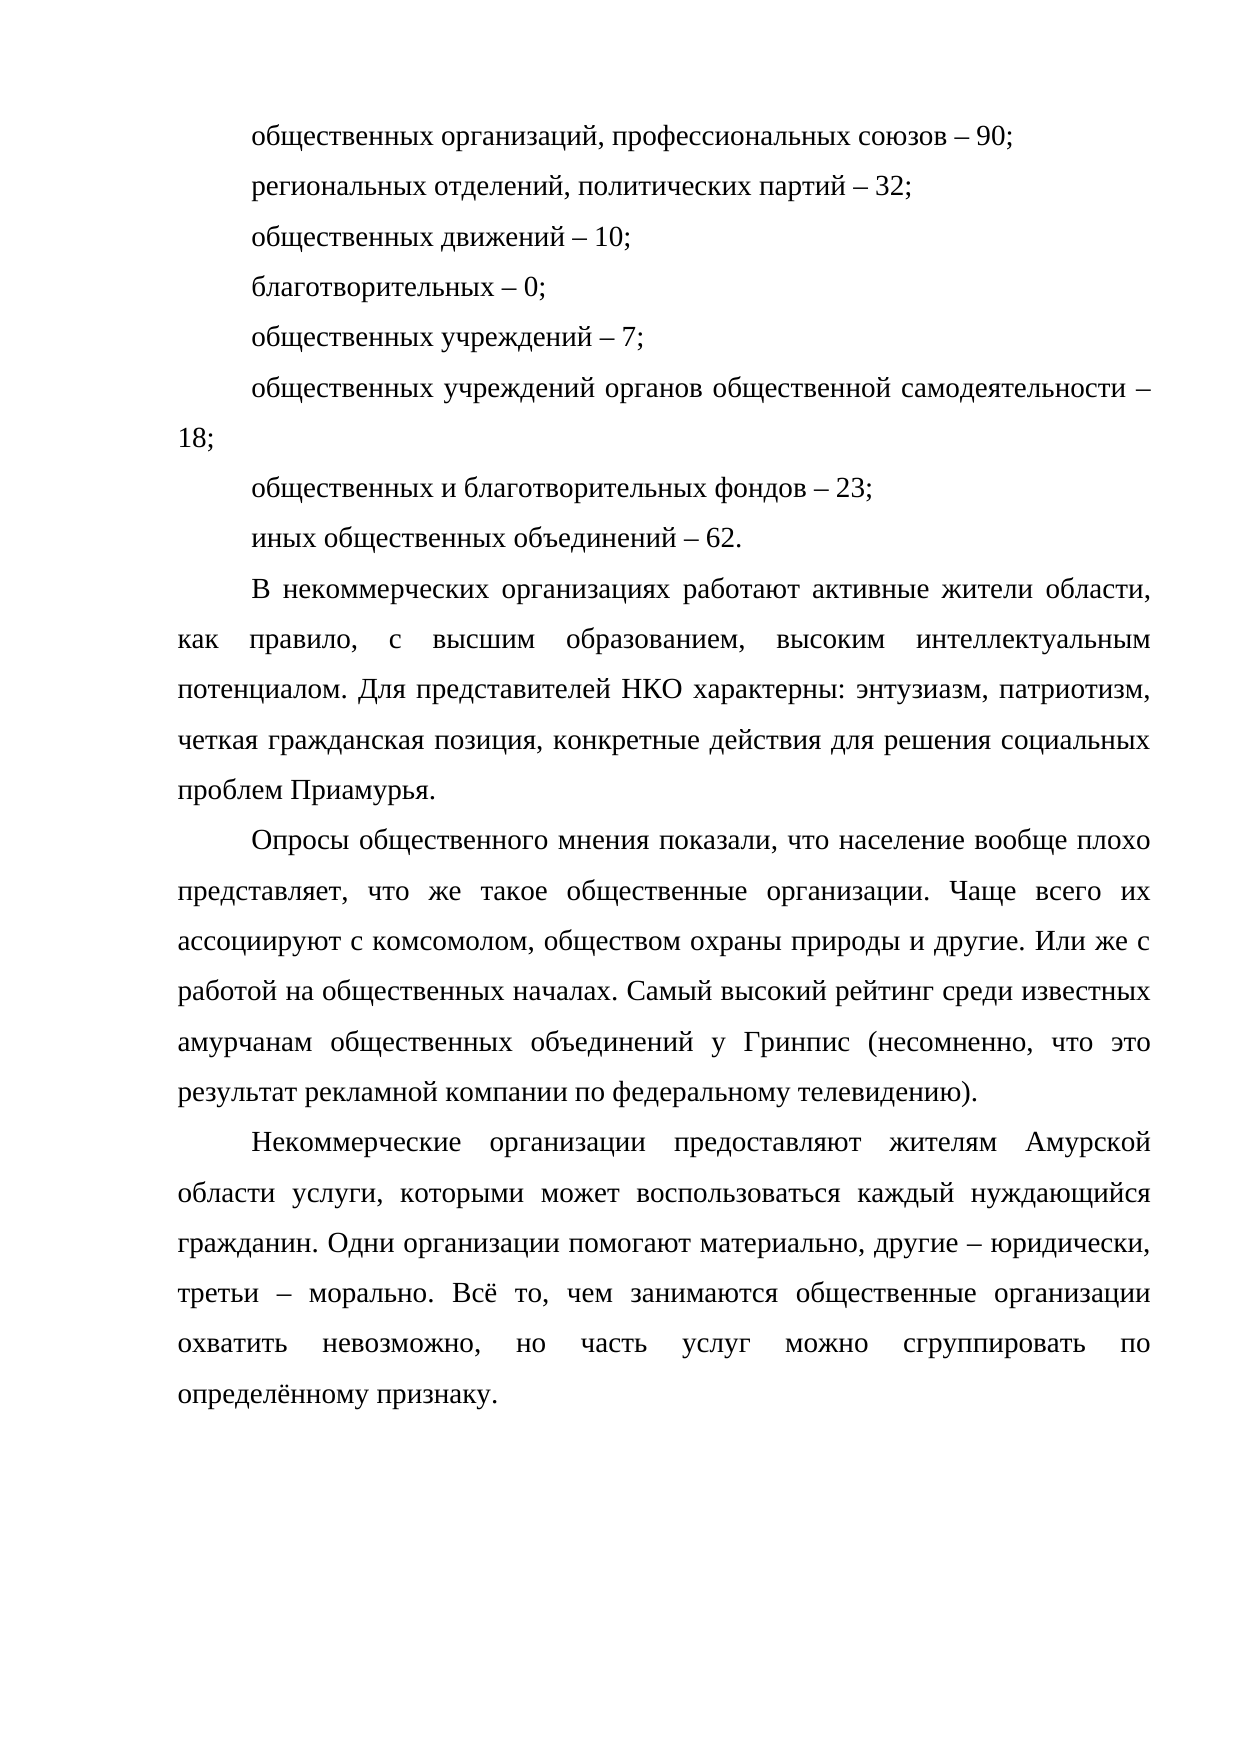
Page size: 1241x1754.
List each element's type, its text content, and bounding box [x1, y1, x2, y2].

text общественных движений – 10; [177, 219, 1152, 252]
text Некоммерческие организации предоставляют жителям Амурской области услуги, которыми может воспользоваться каждый нуждающийся гражданин. Одни организации помогают материально, другие – юридически, третьи – морально. Всё то, чем занимаются общественные организации охватить невозможно, но часть услуг можно сгруппировать по определённому признаку. [177, 1124, 1152, 1409]
text общественных учреждений – 7; [177, 319, 1152, 353]
text иных общественных объединений – 62. [177, 521, 1152, 554]
text В некоммерческих организациях работают активные жители области, как правило, с высшим образованием, высоким интеллектуальным потенциалом. Для представителей НКО характерны: энтузиазм, патриотизм, четкая гражданская позиция, конкретные действия для решения социальных проблем Приамурья. [177, 571, 1152, 806]
text Опросы общественного мнения показали, что население вообще плохо представляет, что же такое общественные организации. Чаще всего их ассоциируют с комсомолом, обществом охраны природы и другие. Или же с работой на общественных началах. Самый высокий рейтинг среди известных амурчанам общественных объединений у Гринпис (несомненно, что это результат рекламной компании по федеральному телевидению). [177, 822, 1152, 1108]
text общественных учреждений органов общественной самодеятельности – 18; [177, 370, 1152, 453]
text общественных и благотворительных фондов – 23; [177, 470, 1152, 504]
text региональных отделений, политических партий – 32; [177, 168, 1152, 202]
text благотворительных – 0; [177, 269, 1152, 303]
text общественных организаций, профессиональных союзов – 90; [177, 118, 1152, 152]
